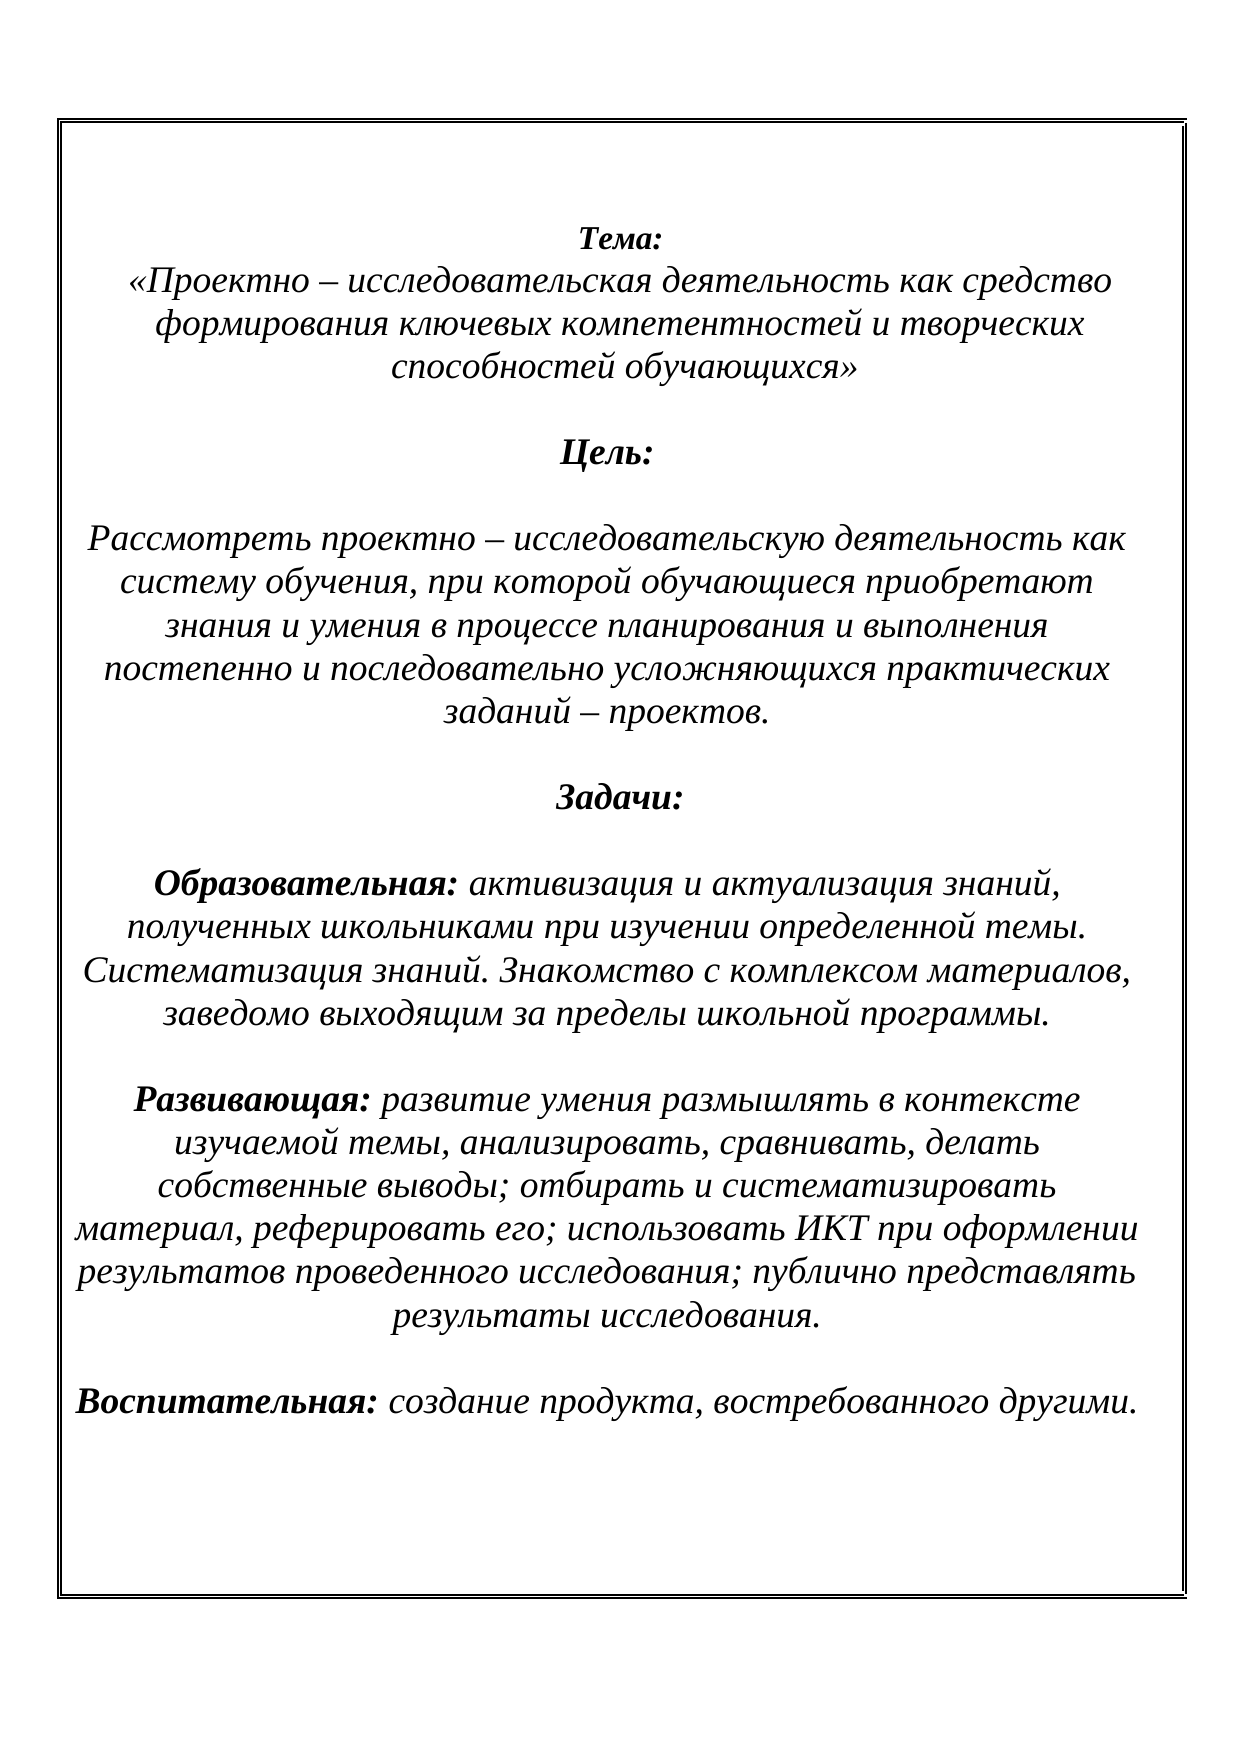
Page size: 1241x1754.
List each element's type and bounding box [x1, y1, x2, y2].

table_cell [62, 123, 1184, 1594]
